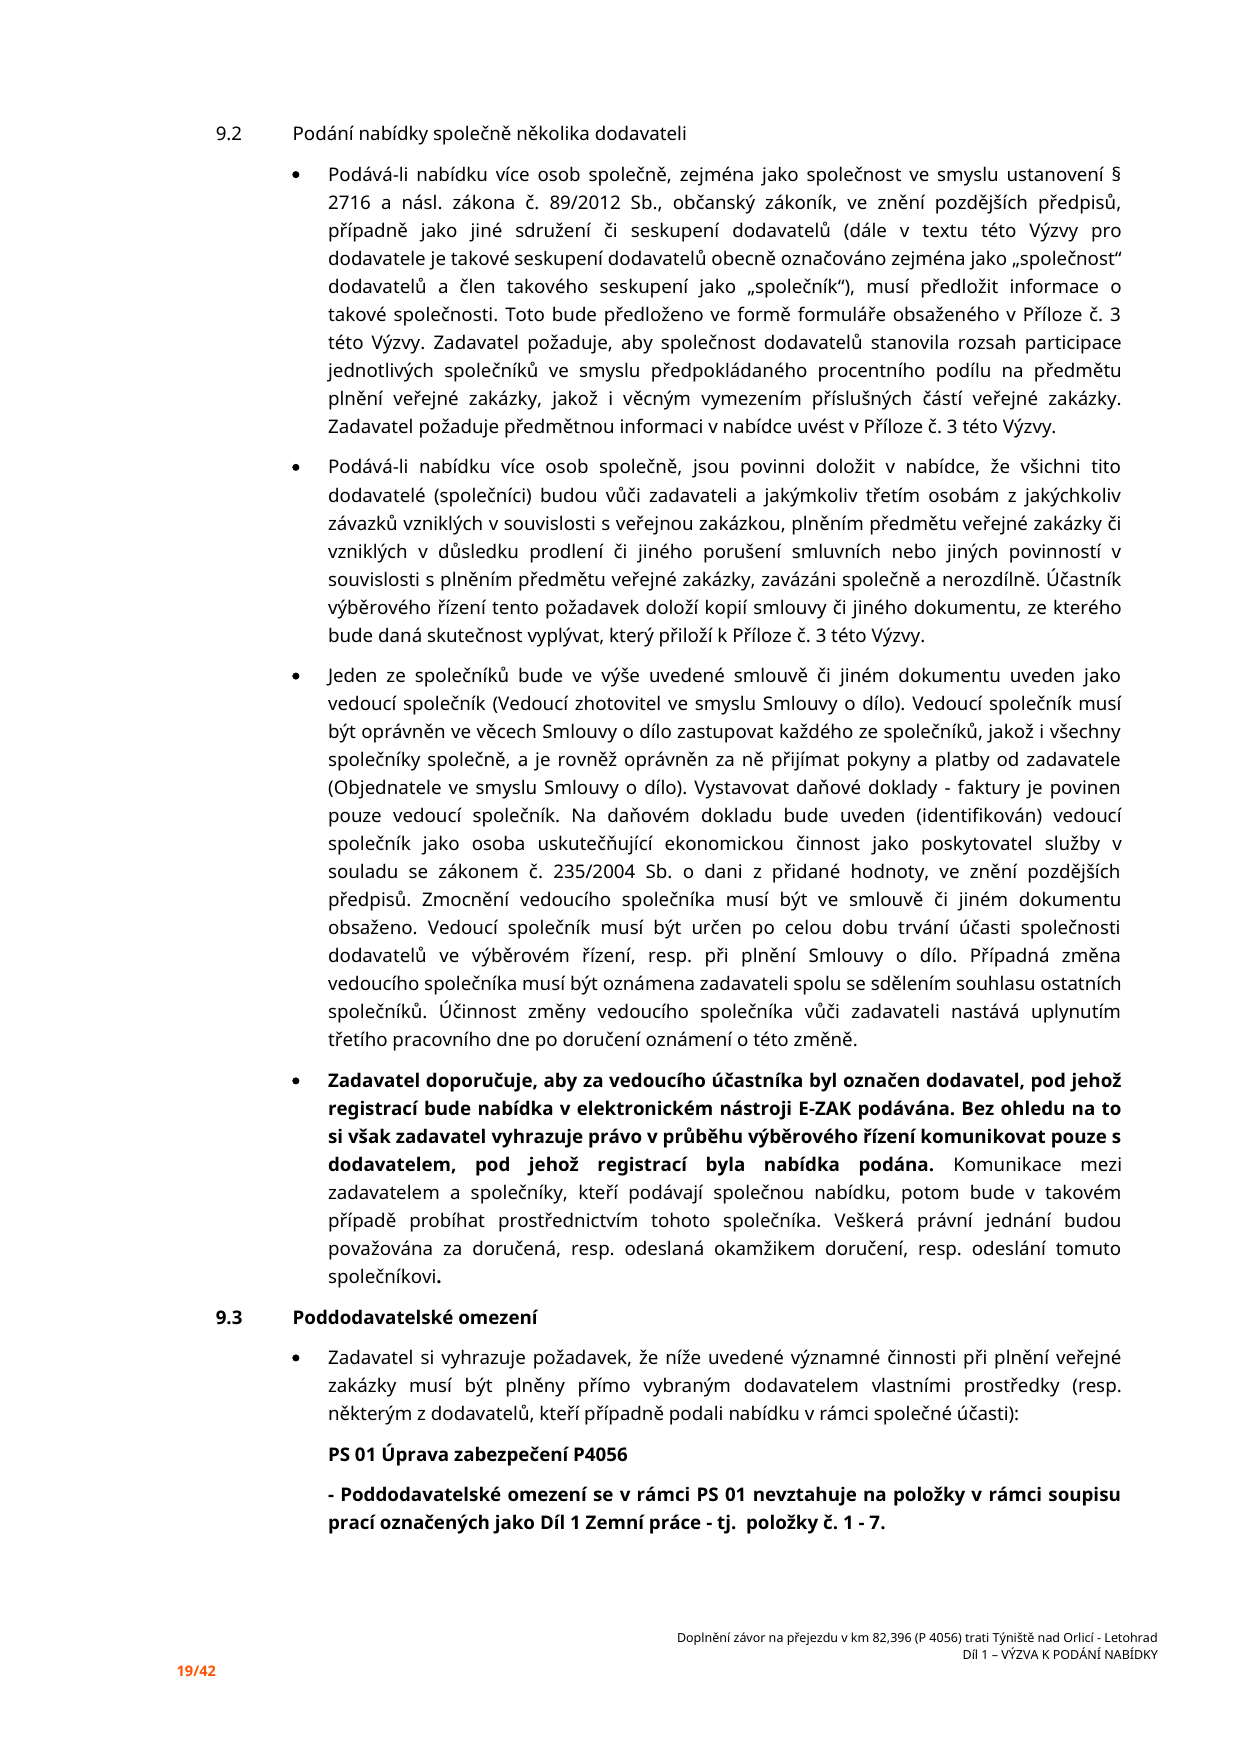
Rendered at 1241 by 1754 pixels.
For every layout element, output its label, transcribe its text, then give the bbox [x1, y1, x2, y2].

text Jeden ze společníků bude ve výše uvedené smlouvě či jiném dokumentu uveden jako vedoucí společník (Vedoucí zhotovitel ve smyslu Smlouvy o dílo). Vedoucí společník musí být oprávněn ve věcech Smlouvy o dílo zastupovat každého ze společníků, jakož i všechny společníky společně, a je rovněž oprávněn za ně přijímat pokyny a platby od zadavatele (Objednatele ve smyslu Smlouvy o dílo). Vystavovat daňové doklady - faktury je povinen pouze vedoucí společník. Na daňovém dokladu bude uveden (identifikován) vedoucí společník jako osoba uskutečňující ekonomickou činnost jako poskytovatel služby v souladu se zákonem č. 235/2004 Sb. o dani z přidané hodnoty, ve znění pozdějších předpisů. Zmocnění vedoucího společníka musí být ve smlouvě či jiném dokumentu obsaženo. Vedoucí společník musí být určen po celou dobu trvání účasti společnosti dodavatelů ve výběrovém řízení, resp. při plnění Smlouvy o dílo. Případná změna vedoucího společníka musí být oznámena zadavateli spolu se sdělením souhlasu ostatních společníků. Účinnost změny vedoucího společníka vůči zadavateli nastává uplynutím třetího pracovního dne po doručení oznámení o této změně. [292, 662, 1122, 1052]
text Zadavatel si vyhrazuje požadavek, že níže uvedené významné činnosti při plnění veřejné zakázky musí být plněny přímo vybraným dodavatelem vlastními prostředky (resp. některým z dodavatelů, kteří případně podali nabídku v rámci společné účasti): [292, 1344, 1122, 1426]
list PS 01 Úprava zabezpečení P4056 [328, 1441, 1122, 1467]
text Podává-li nabídku více osob společně, zejména jako společnost ve smyslu ustanovení § 2716 a násl. zákona č. 89/2012 Sb., občanský zákoník, ve znění pozdějších předpisů, případně jako jiné sdružení či seskupení dodavatelů (dále v textu této Výzvy pro dodavatele je takové seskupení dodavatelů obecně označováno zejména jako „společnost“ dodavatelů a člen takového seskupení jako „společník“), musí předložit informace o takové společnosti. Toto bude předloženo ve formě formuláře obsaženého v Příloze č. 3 této Výzvy. Zadavatel požaduje, aby společnost dodavatelů stanovila rozsah participace jednotlivých společníků ve smyslu předpokládaného procentního podílu na předmětu plnění veřejné zakázky, jakož i věcným vymezením příslušných částí veřejné zakázky. Zadavatel požaduje předmětnou informaci v nabídce uvést v Příloze č. 3 této Výzvy. [292, 161, 1122, 439]
text Zadavatel doporučuje, aby za vedoucího účastníka byl označen dodavatel, pod jehož registrací bude nabídka v elektronickém nástroji E-ZAK podávána. Bez ohledu na to si však zadavatel vyhrazuje právo v průběhu výběrového řízení komunikovat pouze s dodavatelem, pod jehož registrací byla nabídka podána. Komunikace mezi zadavatelem a společníky, kteří podávají společnou nabídku, potom bude v takovém případě probíhat prostřednictvím tohoto společníka. Veškerá právní jednání budou považována za doručená, resp. odeslaná okamžikem doručení, resp. odeslání tomuto společníkovi. [292, 1067, 1122, 1289]
text Podává-li nabídku více osob společně, jsou povinni doložit v nabídce, že všichni tito dodavatelé (společníci) budou vůči zadavateli a jakýmkoliv třetím osobám z jakýchkoliv závazků vzniklých v souvislosti s veřejnou zakázkou, plněním předmětu veřejné zakázky či vzniklých v důsledku prodlení či jiného porušení smluvních nebo jiných povinností v souvislosti s plněním předmětu veřejné zakázky, zavázáni společně a nerozdílně. Účastník výběrového řízení tento požadavek doloží kopií smlouvy či jiného dokumentu, ze kterého bude daná skutečnost vyplývat, který přiloží k Příloze č. 3 této Výzvy. [292, 454, 1122, 647]
list - Poddodavatelské omezení se v rámci PS 01 nevztahuje na položky v rámci soupisu prací označených jako Díl 1 Zemní práce - tj. položky č. 1 - 7. [328, 1482, 1122, 1535]
text Podání nabídky společně několika dodavateli [216, 121, 1122, 146]
text Poddodavatelské omezení [216, 1304, 1122, 1329]
